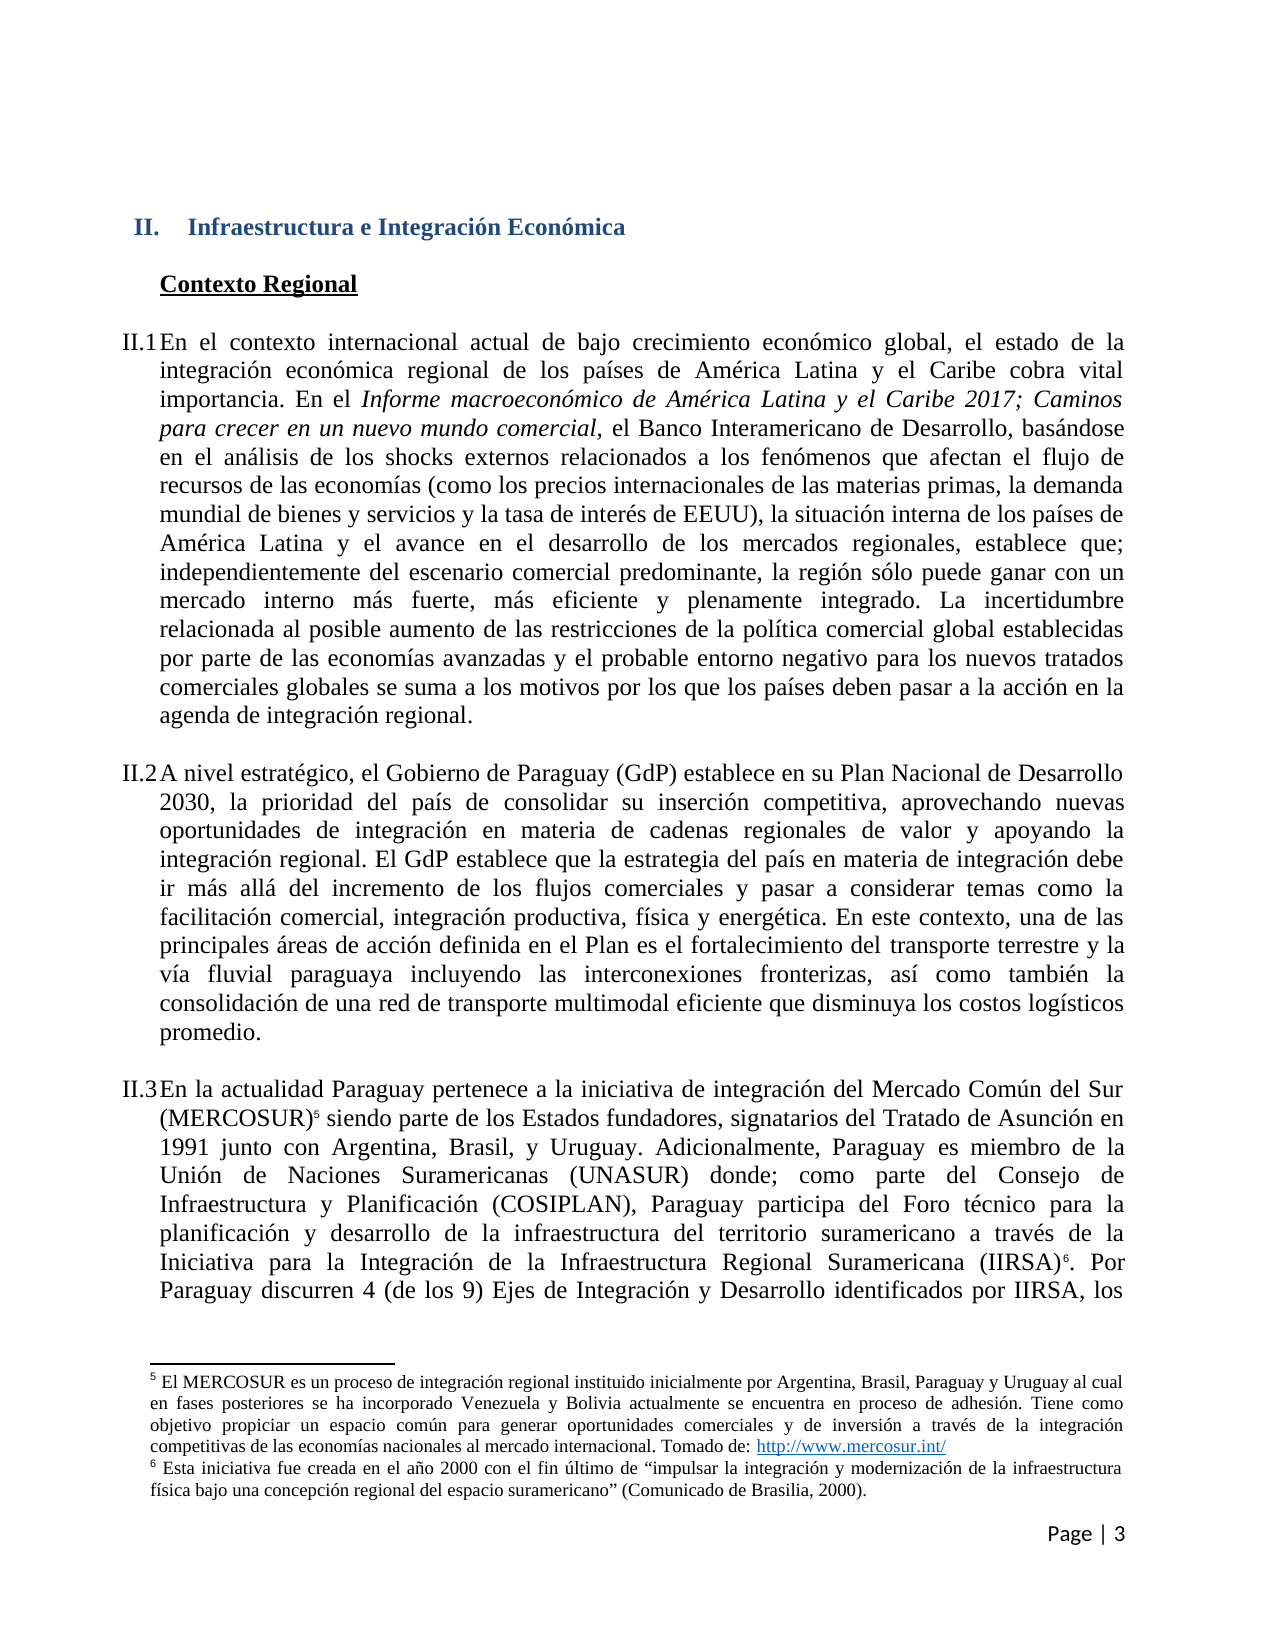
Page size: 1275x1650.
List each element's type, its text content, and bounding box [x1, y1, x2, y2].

list Contexto Regional [159, 269, 1125, 298]
list Infraestructura e Integración Económica [159, 212, 1125, 241]
list En el contexto internacional actual de bajo crecimiento económico global, el estado de la integración económica regional de los países de América Latina y el Caribe cobra vital importancia. En el Informe macroeconómico de América Latina y el Caribe 2017; Caminos para crecer en un nuevo mundo comercial, el Banco Interamericano de Desarrollo, basándose en el análisis de los shocks externos relacionados a los fenómenos que afectan el flujo de recursos de las economías (como los precios internacionales de las materias primas, la demanda mundial de bienes y servicios y la tasa de interés de EEUU), la situación interna de los países de América Latina y el avance en el desarrollo de los mercados regionales, establece que; independientemente del escenario comercial predominante, la región sólo puede ganar con un mercado interno más fuerte, más eficiente y plenamente integrado. La incertidumbre relacionada al posible aumento de las restricciones de la política comercial global establecidas por parte de las economías avanzadas y el probable entorno negativo para los nuevos tratados comerciales globales se suma a los motivos por los que los países deben pasar a la acción en la agenda de integración regional. [122, 327, 1125, 729]
list A nivel estratégico, el Gobierno de Paraguay (GdP) establece en su Plan Nacional de Desarrollo 2030, la prioridad del país de consolidar su inserción competitiva, aprovechando nuevas oportunidades de integración en materia de cadenas regionales de valor y apoyando la integración regional. El GdP establece que la estrategia del país en materia de integración debe ir más allá del incremento de los flujos comerciales y pasar a considerar temas como la facilitación comercial, integración productiva, física y energética. En este contexto, una de las principales áreas de acción definida en el Plan es el fortalecimiento del transporte terrestre y la vía fluvial paraguaya incluyendo las interconexiones fronterizas, así como también la consolidación de una red de transporte multimodal eficiente que disminuya los costos logísticos promedio. [122, 758, 1125, 1046]
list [122, 1074, 1125, 1304]
